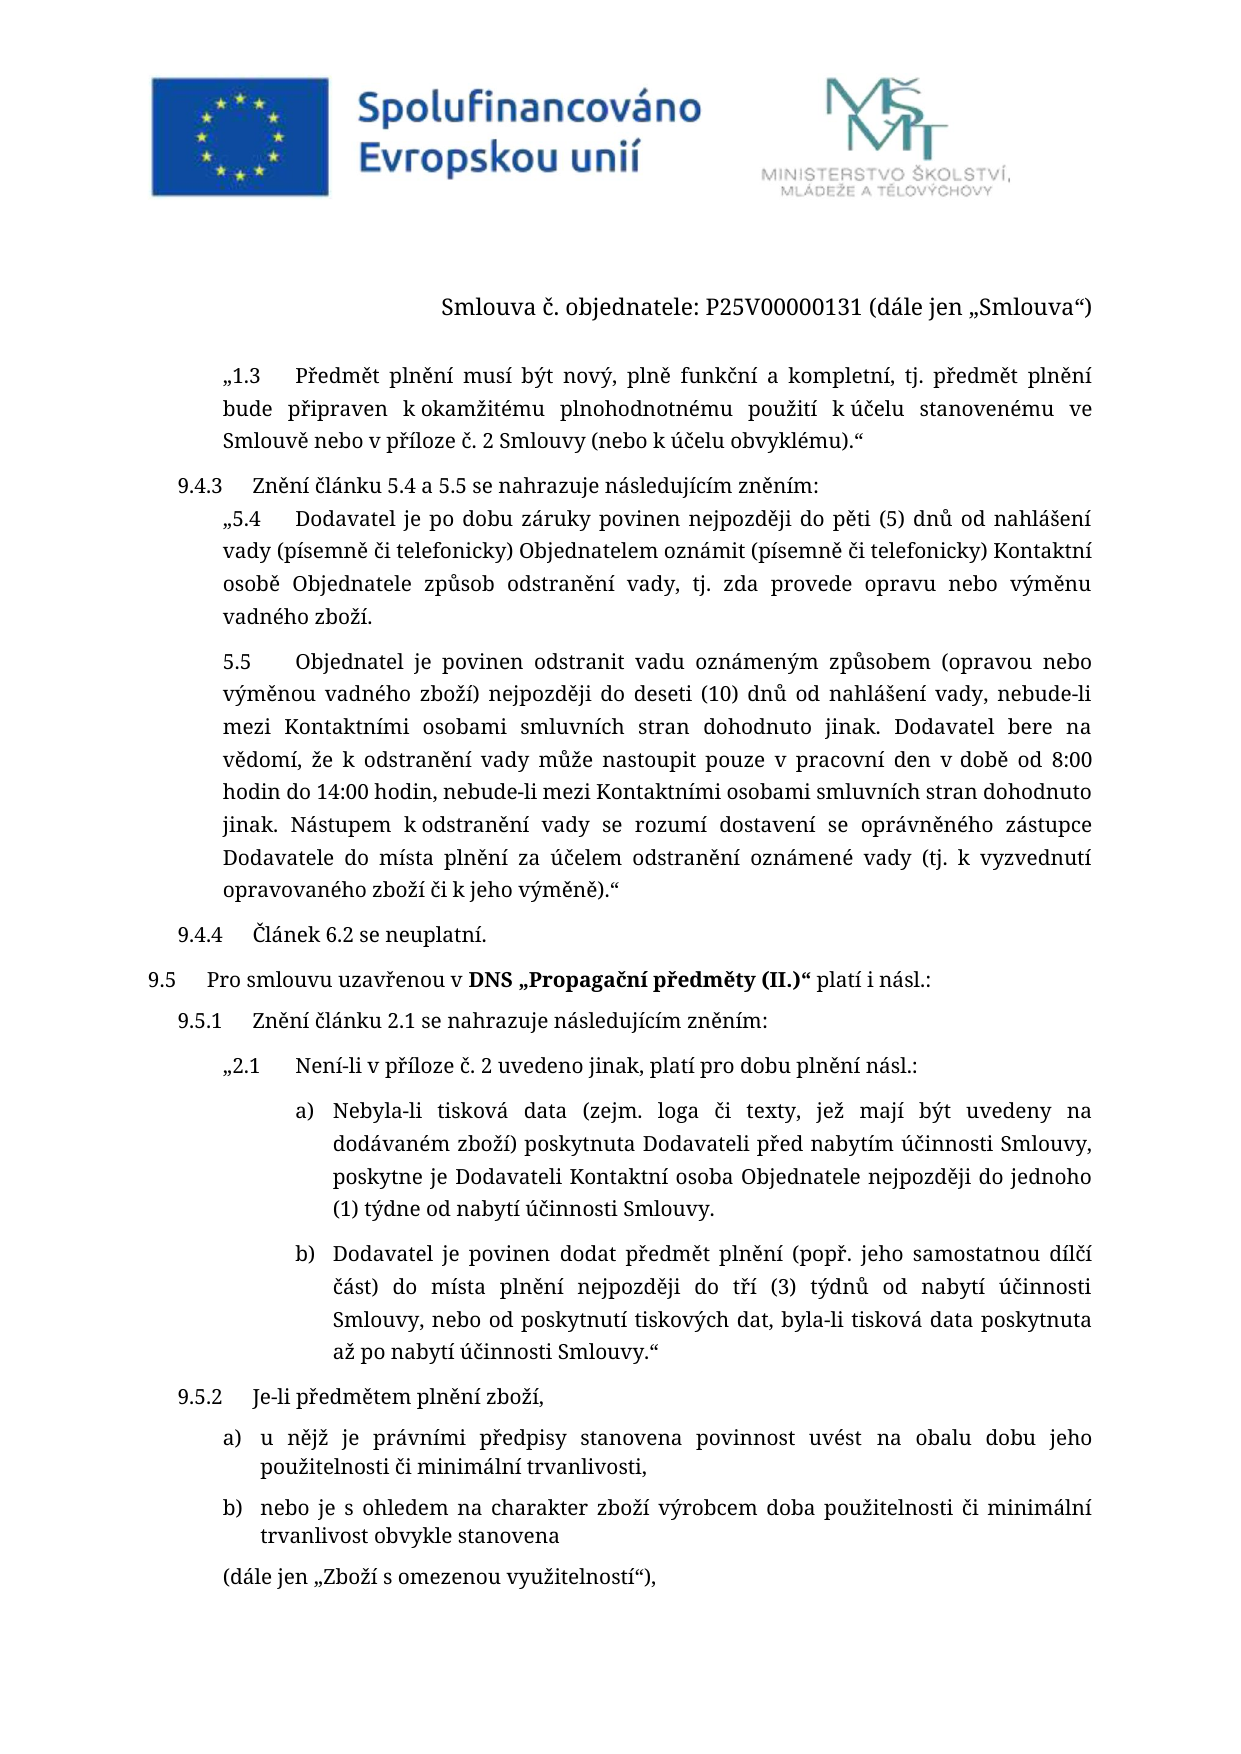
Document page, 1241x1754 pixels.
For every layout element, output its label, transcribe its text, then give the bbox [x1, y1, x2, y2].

list nebo je s ohledem na charakter zboží výrobcem doba použitelnosti či minimální trvanlivost obvykle stanovena [223, 1493, 1093, 1549]
list Pro smlouvu uzavřenou v DNS „Propagační předměty (II.)“ platí i násl.: [148, 965, 1093, 994]
list „5.4 Dodavatel je po dobu záruky povinen nejpozději do pěti (5) dnů od nahlášení vady (písemně či telefonicky) Objednatelem oznámit (písemně či telefonicky) Kontaktní osobě Objednatele způsob odstranění vady, tj. zda provede opravu nebo výměnu vadného zboží. [223, 504, 1093, 630]
text (dále jen „Zboží s omezenou využitelností“), [223, 1562, 1093, 1591]
list Znění článku 2.1 se nahrazuje následujícím zněním: [177, 1006, 1093, 1035]
list „2.1 Není-li v příloze č. 2 uvedeno jinak, platí pro dobu plnění násl.: [223, 1051, 1093, 1080]
list Článek 6.2 se neuplatní. [177, 920, 1093, 949]
list Nebyla-li tisková data (zejm. loga či texty, jež mají být uvedeny na dodávaném zboží) poskytnuta Dodavateli před nabytím účinnosti Smlouvy, poskytne je Dodavateli Kontaktní osoba Objednatele nejpozději do jednoho (1) týdne od nabytí účinnosti Smlouvy. [295, 1097, 1093, 1223]
list „1.3 Předmět plnění musí být nový, plně funkční a kompletní, tj. předmět plnění bude připraven k okamžitému plnohodnotnému použití k účelu stanovenému ve Smlouvě nebo v příloze č. 2 Smlouvy (nebo k účelu obvyklému).“ [223, 361, 1093, 455]
list Je-li předmětem plnění zboží, [177, 1382, 1093, 1411]
list Znění článku 5.4 a 5.5 se nahrazuje následujícím zněním: [177, 471, 1093, 500]
list Dodavatel je povinen dodat předmět plnění (popř. jeho samostatnou dílčí část) do místa plnění nejpozději do tří (3) týdnů od nabytí účinnosti Smlouvy, nebo od poskytnutí tiskových dat, byla-li tisková data poskytnuta až po nabytí účinnosti Smlouvy.“ [295, 1239, 1093, 1366]
picture [147, 73, 1012, 202]
list u nějž je právními předpisy stanovena povinnost uvést na obalu dobu jeho použitelnosti či minimální trvanlivosti, [223, 1423, 1093, 1480]
list 5.5 Objednatel je povinen odstranit vadu oznámeným způsobem (opravou nebo výměnou vadného zboží) nejpozději do deseti (10) dnů od nahlášení vady, nebude-li mezi Kontaktními osobami smluvních stran dohodnuto jinak. Dodavatel bere na vědomí, že k odstranění vady může nastoupit pouze v pracovní den v době od 8:00 hodin do 14:00 hodin, nebude-li mezi Kontaktními osobami smluvních stran dohodnuto jinak. Nástupem k odstranění vady se rozumí dostavení se oprávněného zástupce Dodavatele do místa plnění za účelem odstranění oznámené vady (tj. k vyzvednutí opravovaného zboží či k jeho výměně).“ [223, 647, 1093, 904]
